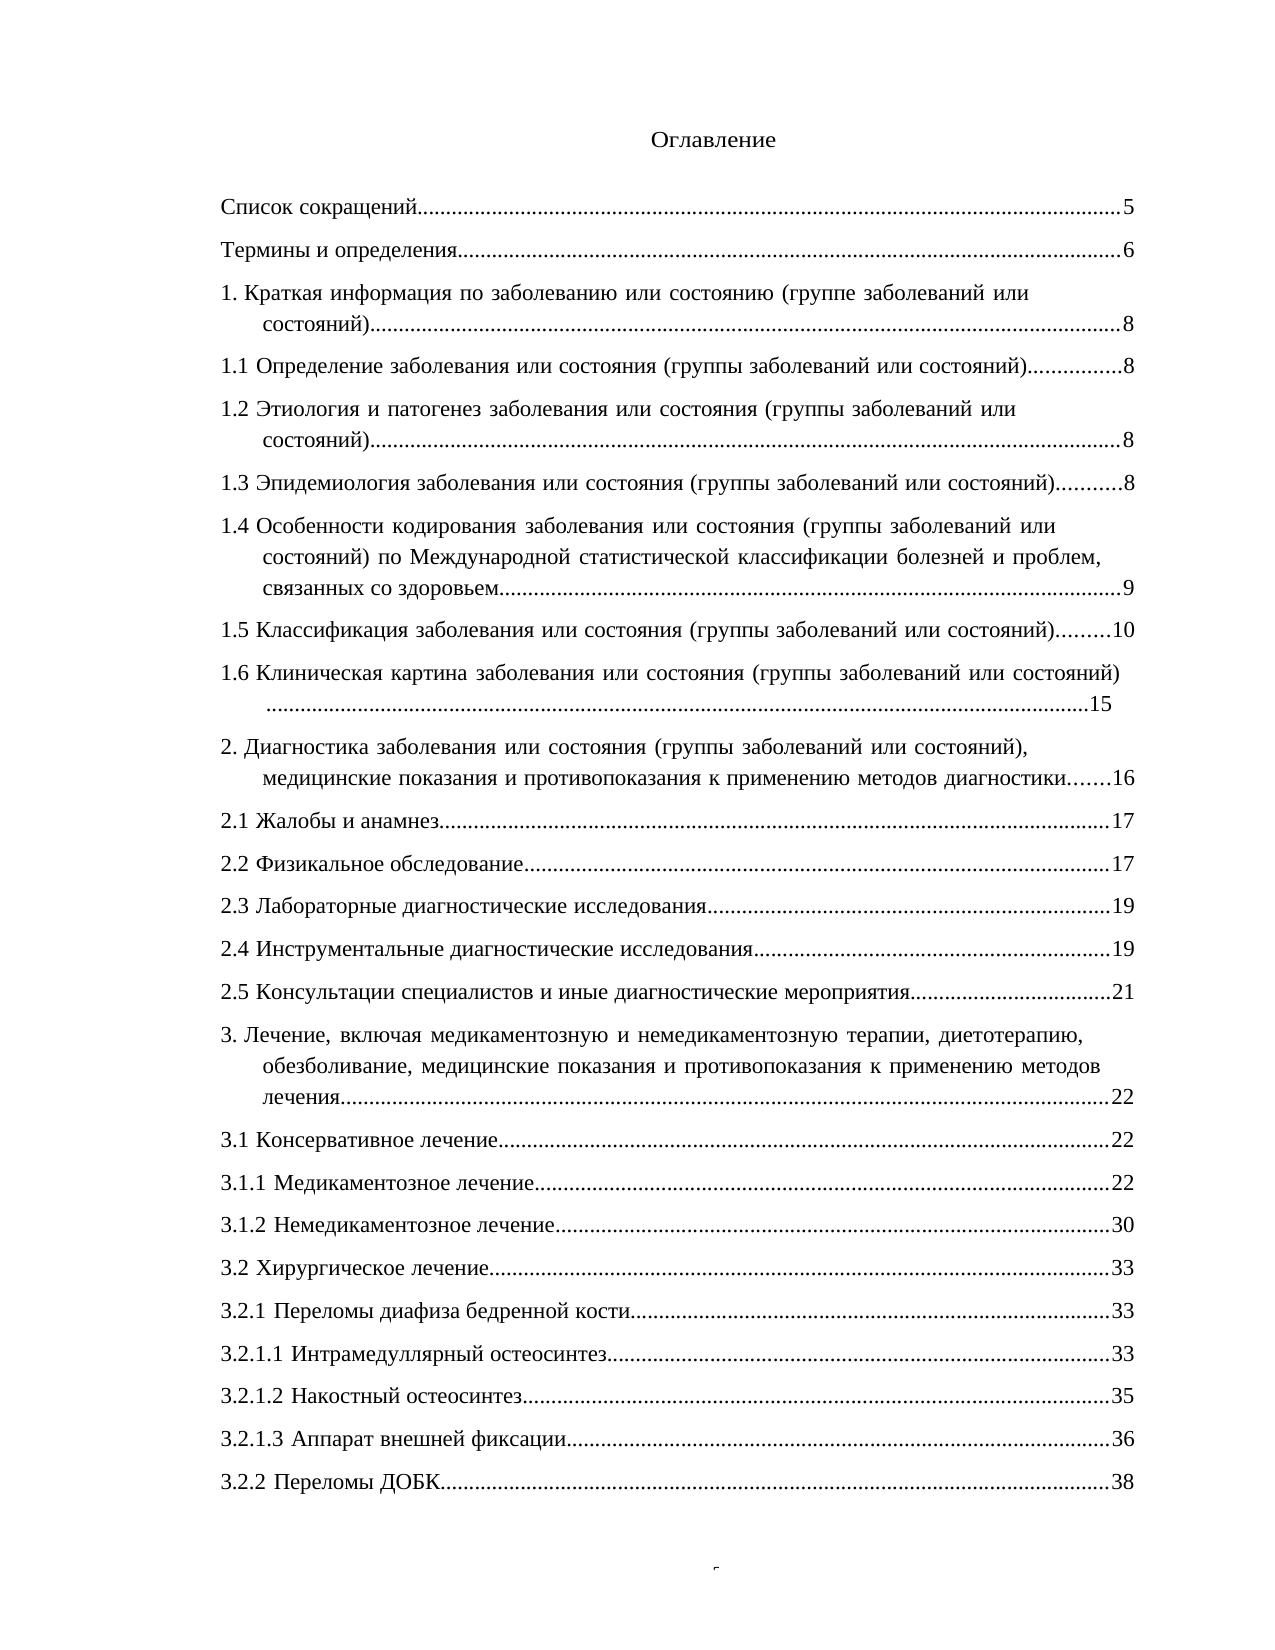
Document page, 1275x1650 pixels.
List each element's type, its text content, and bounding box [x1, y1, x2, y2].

text Оглавление [281, 126, 1146, 152]
